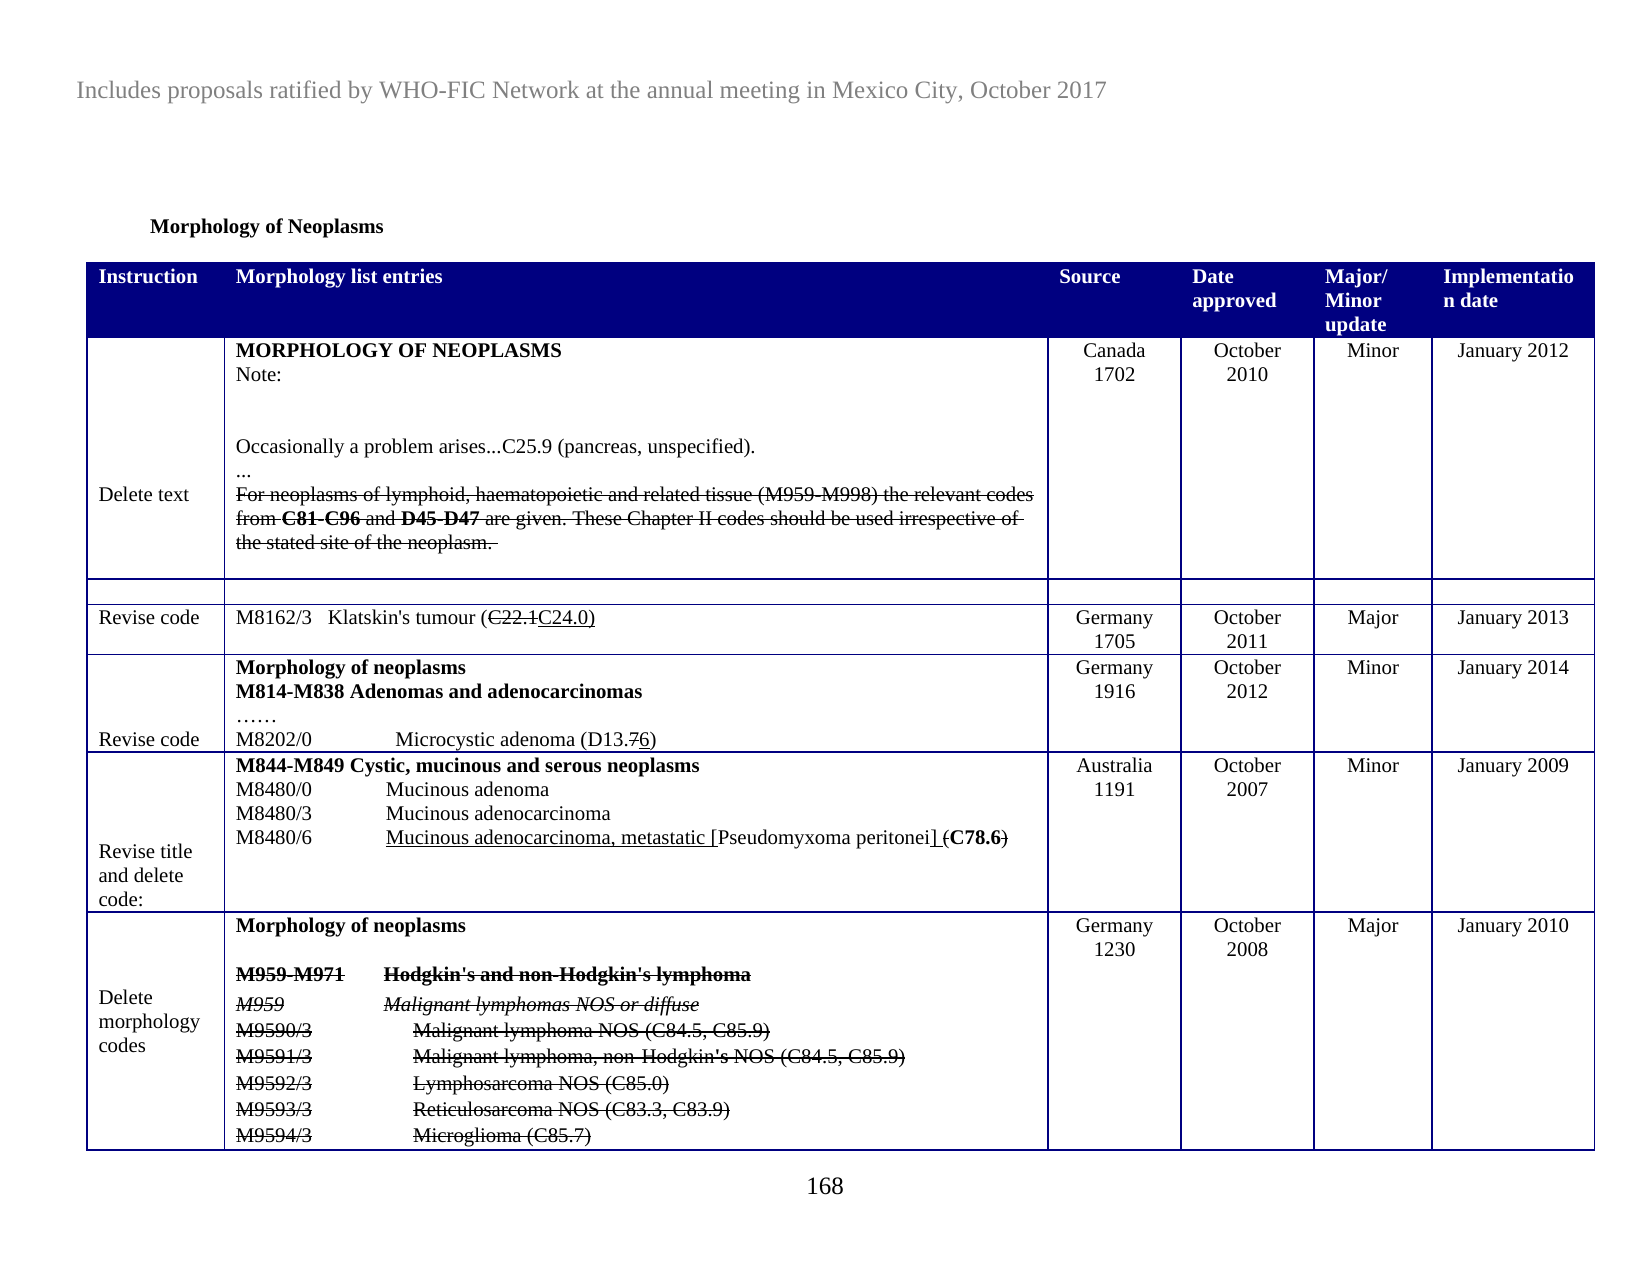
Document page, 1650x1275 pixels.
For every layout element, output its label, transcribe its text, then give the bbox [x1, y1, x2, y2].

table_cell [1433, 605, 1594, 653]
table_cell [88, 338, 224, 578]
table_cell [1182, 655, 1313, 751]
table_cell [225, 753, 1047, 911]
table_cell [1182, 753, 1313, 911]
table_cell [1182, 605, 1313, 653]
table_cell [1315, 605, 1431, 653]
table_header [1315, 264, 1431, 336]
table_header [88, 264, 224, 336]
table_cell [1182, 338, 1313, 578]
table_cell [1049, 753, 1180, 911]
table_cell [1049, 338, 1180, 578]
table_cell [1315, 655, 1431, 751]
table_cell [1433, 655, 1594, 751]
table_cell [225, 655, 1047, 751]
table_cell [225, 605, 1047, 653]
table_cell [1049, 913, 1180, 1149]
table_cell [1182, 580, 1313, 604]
title Morphology of Neoplasms [150, 214, 1500, 238]
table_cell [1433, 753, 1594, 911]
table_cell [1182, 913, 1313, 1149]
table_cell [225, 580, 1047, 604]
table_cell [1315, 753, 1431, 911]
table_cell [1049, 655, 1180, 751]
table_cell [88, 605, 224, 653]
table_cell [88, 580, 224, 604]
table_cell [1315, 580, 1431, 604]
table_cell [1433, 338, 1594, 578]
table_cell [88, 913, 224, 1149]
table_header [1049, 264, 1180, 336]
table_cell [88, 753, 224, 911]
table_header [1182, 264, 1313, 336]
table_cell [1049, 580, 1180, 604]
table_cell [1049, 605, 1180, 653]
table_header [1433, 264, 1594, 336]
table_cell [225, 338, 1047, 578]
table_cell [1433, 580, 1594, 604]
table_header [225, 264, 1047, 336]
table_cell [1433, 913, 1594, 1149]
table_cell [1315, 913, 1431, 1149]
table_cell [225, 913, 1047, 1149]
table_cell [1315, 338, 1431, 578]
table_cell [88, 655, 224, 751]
